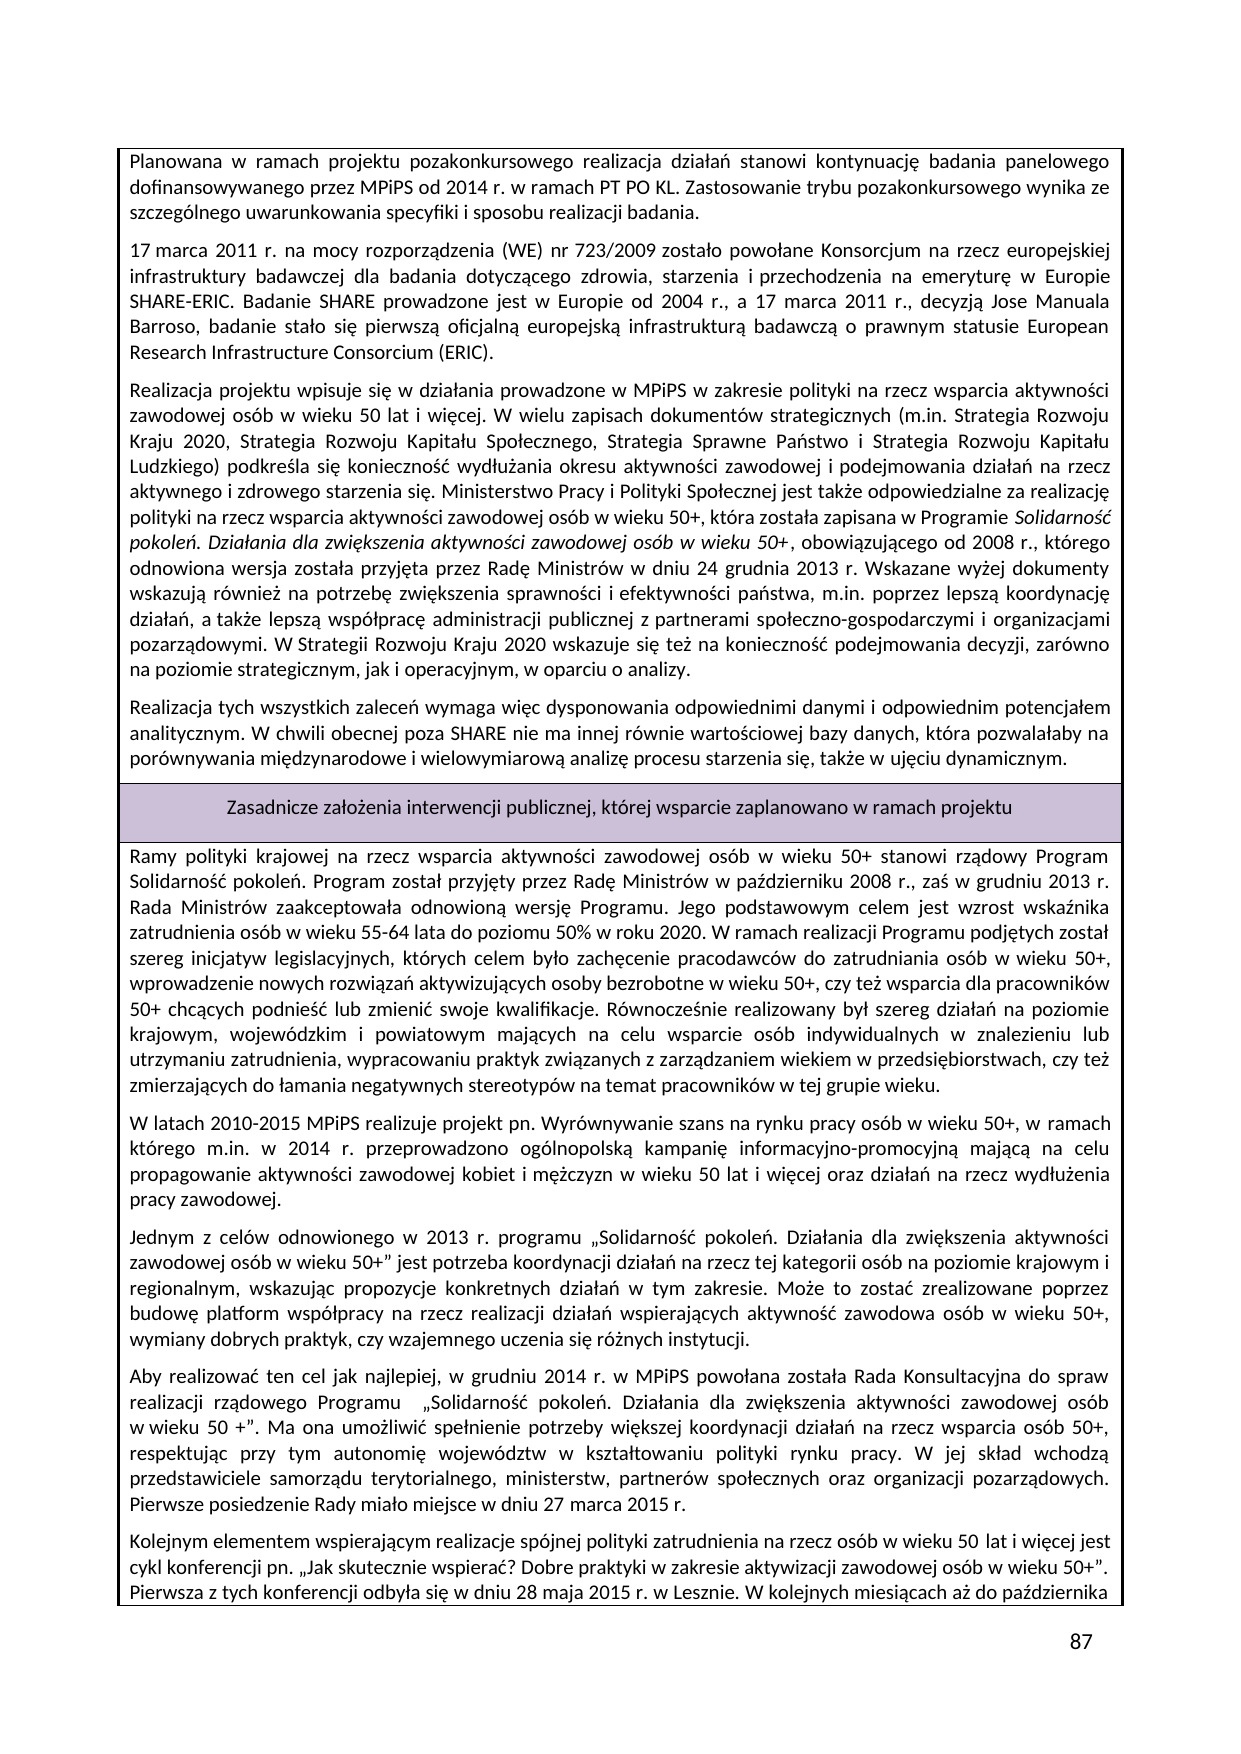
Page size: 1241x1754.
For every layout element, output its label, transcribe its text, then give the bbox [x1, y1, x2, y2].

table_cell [120, 843, 1121, 1605]
table_cell Zasadnicze założenia interwencji publicznej, której wsparcie zaplanowano w ramach projektu [120, 784, 1121, 842]
table_cell Planowana w ramach projektu pozakonkursowego realizacja działań stanowi kontynuację badania panelowego dofinansowywanego przez MPiPS od 2014 r. w ramach PT PO KL. Zastosowanie trybu pozakonkursowego wynika ze szczególnego uwarunkowania specyfiki i sposobu realizacji badania. 17 marca 2011 r. na mocy rozporządzenia (WE) nr 723/2009 zostało powołane Konsorcjum na rzecz europejskiej infrastruktury badawczej dla badania dotyczącego zdrowia, starzenia i przechodzenia na emeryturę w Europie SHARE-ERIC. Badanie SHARE prowadzone jest w Europie od 2004 r., a 17 marca 2011 r., decyzją Jose Manuala Barroso, badanie stało się pierwszą oficjalną europejską infrastrukturą badawczą o prawnym statusie European Research Infrastructure Consorcium (ERIC). Realizacja projektu wpisuje się w działania prowadzone w MPiPS w zakresie polityki na rzecz wsparcia aktywności zawodowej osób w wieku 50 lat i więcej. W wielu zapisach dokumentów strategicznych (m.in. Strategia Rozwoju Kraju 2020, Strategia Rozwoju Kapitału Społecznego, Strategia Sprawne Państwo i Strategia Rozwoju Kapitału Ludzkiego) podkreśla się konieczność wydłużania okresu aktywności zawodowej i podejmowania działań na rzecz aktywnego i zdrowego starzenia się. Ministerstwo Pracy i Polityki Społecznej jest także odpowiedzialne za realizację polityki na rzecz wsparcia aktywności zawodowej osób w wieku 50+, która została zapisana w Programie Solidarność pokoleń. Działania dla zwiększenia aktywności zawodowej osób w wieku 50+, obowiązującego od 2008 r., którego odnowiona wersja została przyjęta przez Radę Ministrów w dniu 24 grudnia 2013 r. Wskazane wyżej dokumenty wskazują również na potrzebę zwiększenia sprawności i efektywności państwa, m.in. poprzez lepszą koordynację działań, a także lepszą współpracę administracji publicznej z partnerami społeczno-gospodarczymi i organizacjami pozarządowymi. W Strategii Rozwoju Kraju 2020 wskazuje się też na konieczność podejmowania decyzji, zarówno na poziomie strategicznym, jak i operacyjnym, w oparciu o analizy. Realizacja tych wszystkich zaleceń wymaga więc dysponowania odpowiednimi danymi i odpowiednim potencjałem analitycznym. W chwili obecnej poza SHARE nie ma innej równie wartościowej bazy danych, która pozwalałaby na porównywania międzynarodowe i wielowymiarową analizę procesu starzenia się, także w ujęciu dynamicznym. [120, 149, 1121, 783]
